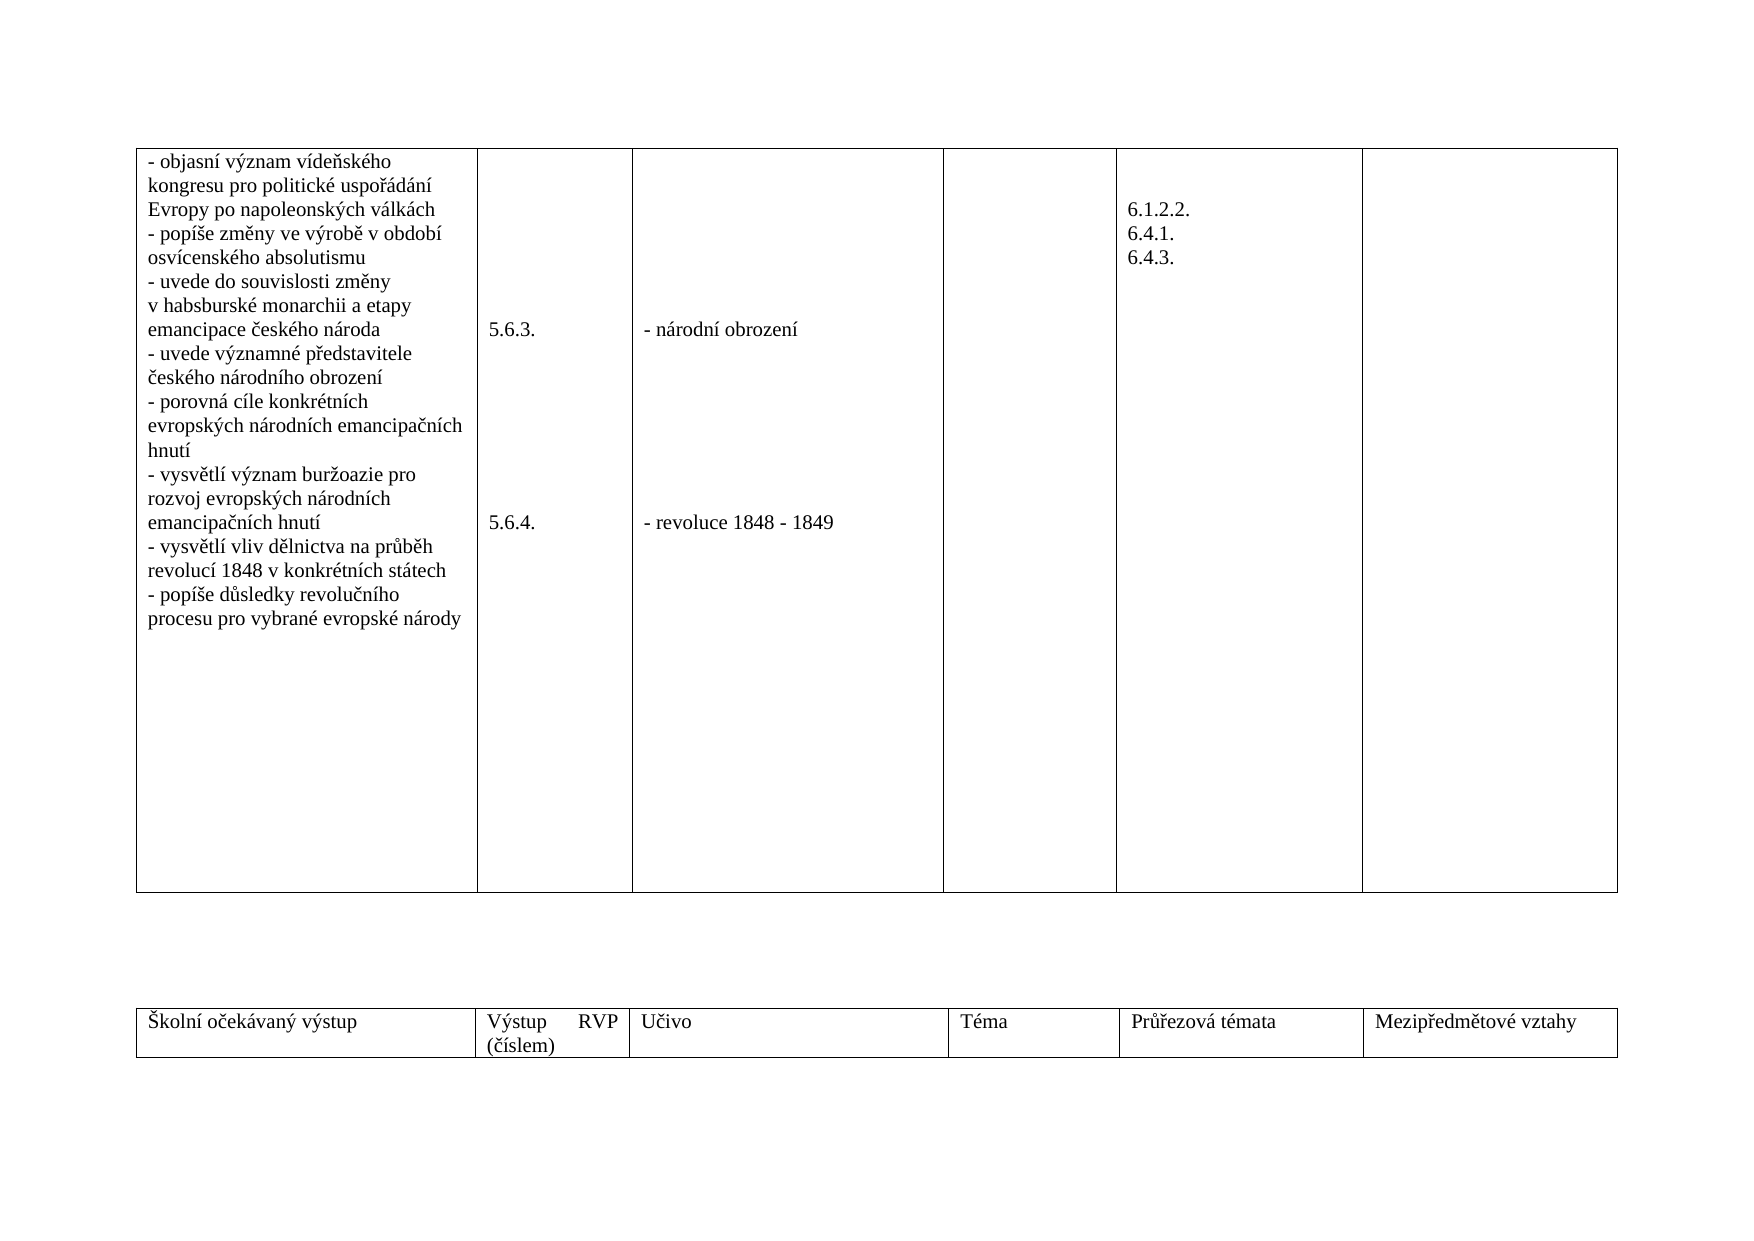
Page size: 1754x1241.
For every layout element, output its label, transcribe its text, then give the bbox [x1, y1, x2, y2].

table_cell - objasní význam vídeňského kongresu pro politické uspořádání Evropy po napoleonských válkách - popíše změny ve výrobě v období osvícenského absolutismu - uvede do souvislosti změny v habsburské monarchii a etapy emancipace českého národa - uvede významné představitele českého národního obrození - porovná cíle konkrétních evropských národních emancipačních hnutí - vysvětlí význam buržoazie pro rozvoj evropských národních emancipačních hnutí - vysvětlí vliv dělnictva na průběh revolucí 1848 v konkrétních státech - popíše důsledky revolučního procesu pro vybrané evropské národy [137, 149, 477, 892]
table_cell 6.1.2.2. 6.4.1. 6.4.3. [1117, 149, 1362, 892]
table_cell 5.6.3. 5.6.4. [478, 149, 632, 892]
table_header Učivo [630, 1009, 948, 1057]
table_header Školní očekávaný výstup [137, 1009, 475, 1057]
table_header Téma [949, 1009, 1119, 1057]
table_cell [944, 149, 1116, 892]
table_cell - národní obrození - revoluce 1848 - 1849 [633, 149, 943, 892]
table_cell [1363, 149, 1617, 892]
table_header Výstup RVP (číslem) [476, 1009, 629, 1057]
table_header Průřezová témata [1120, 1009, 1363, 1057]
table_header Mezipředmětové vztahy [1364, 1009, 1617, 1057]
